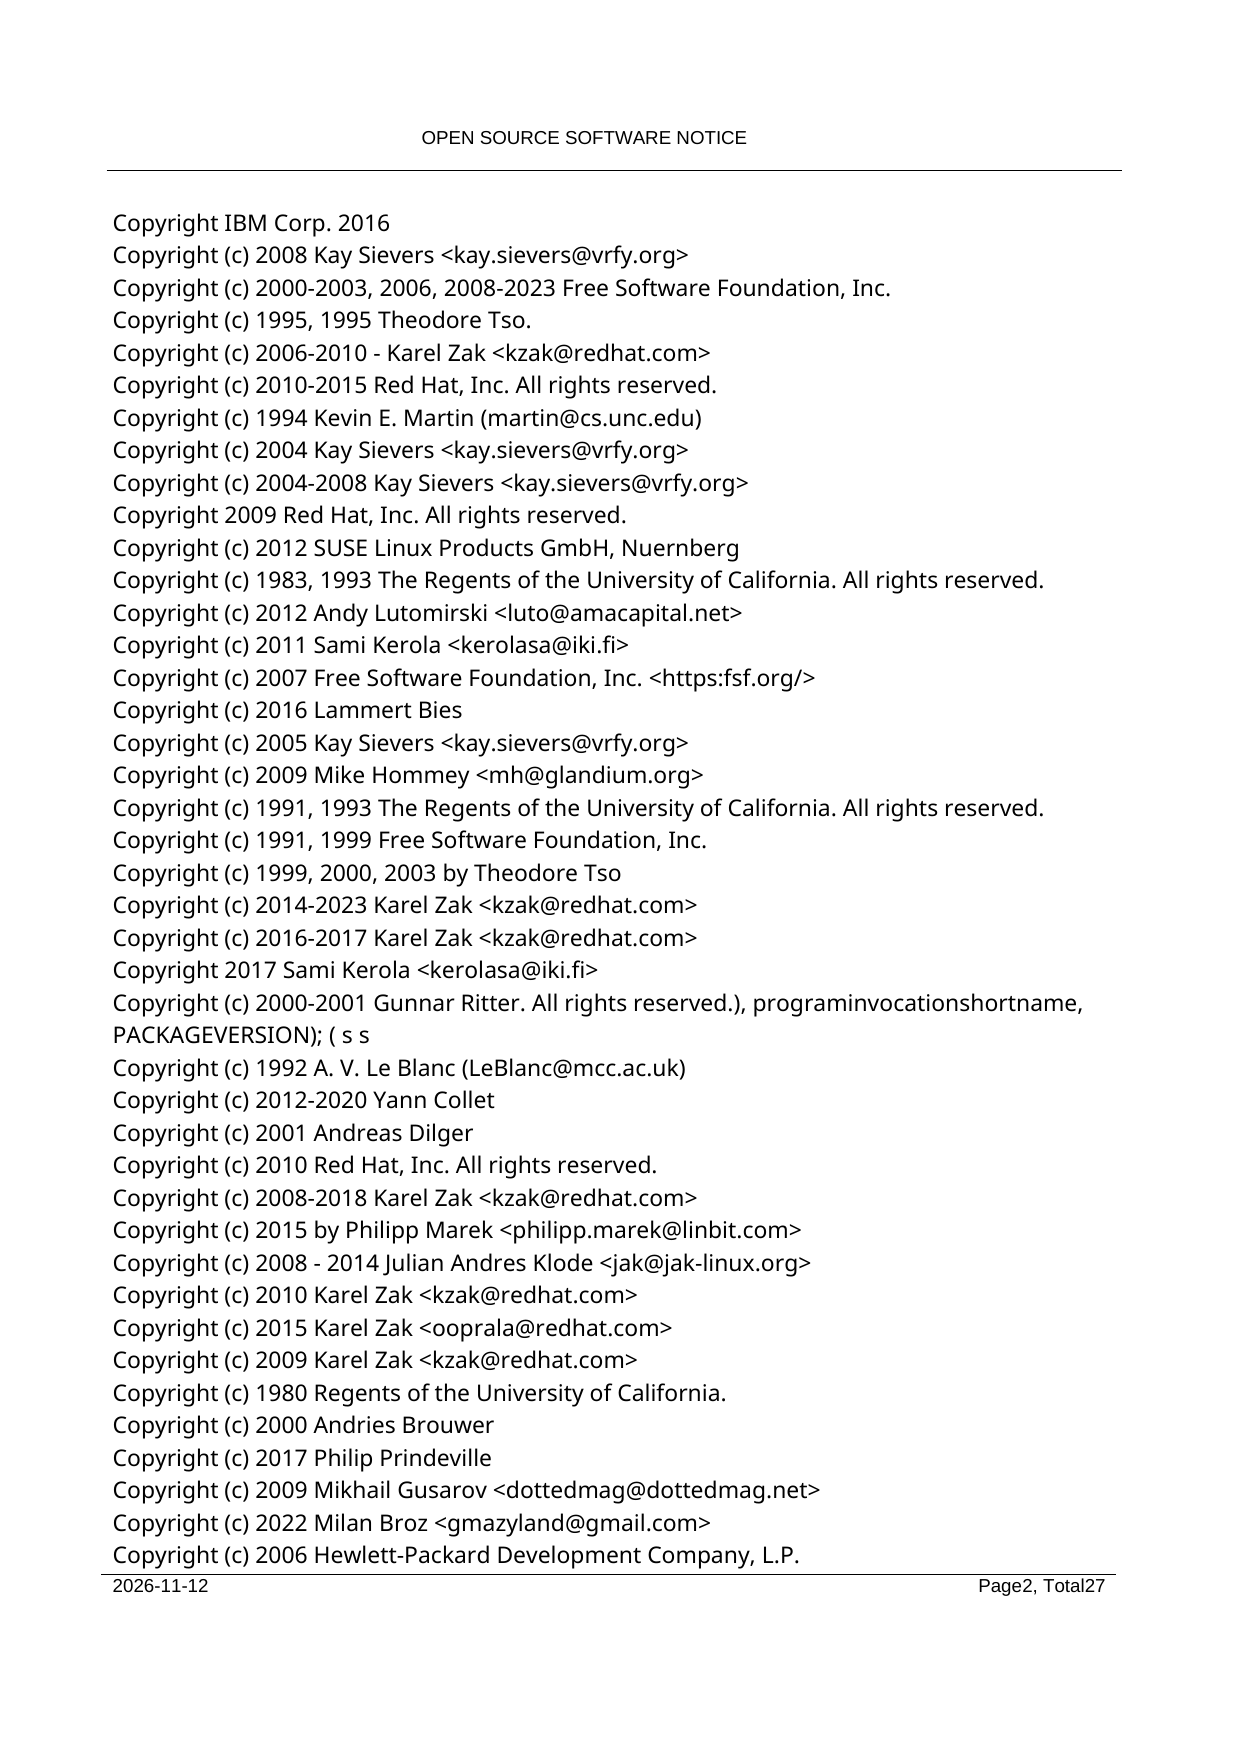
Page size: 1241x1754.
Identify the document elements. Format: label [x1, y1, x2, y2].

text [112, 206, 1128, 1571]
